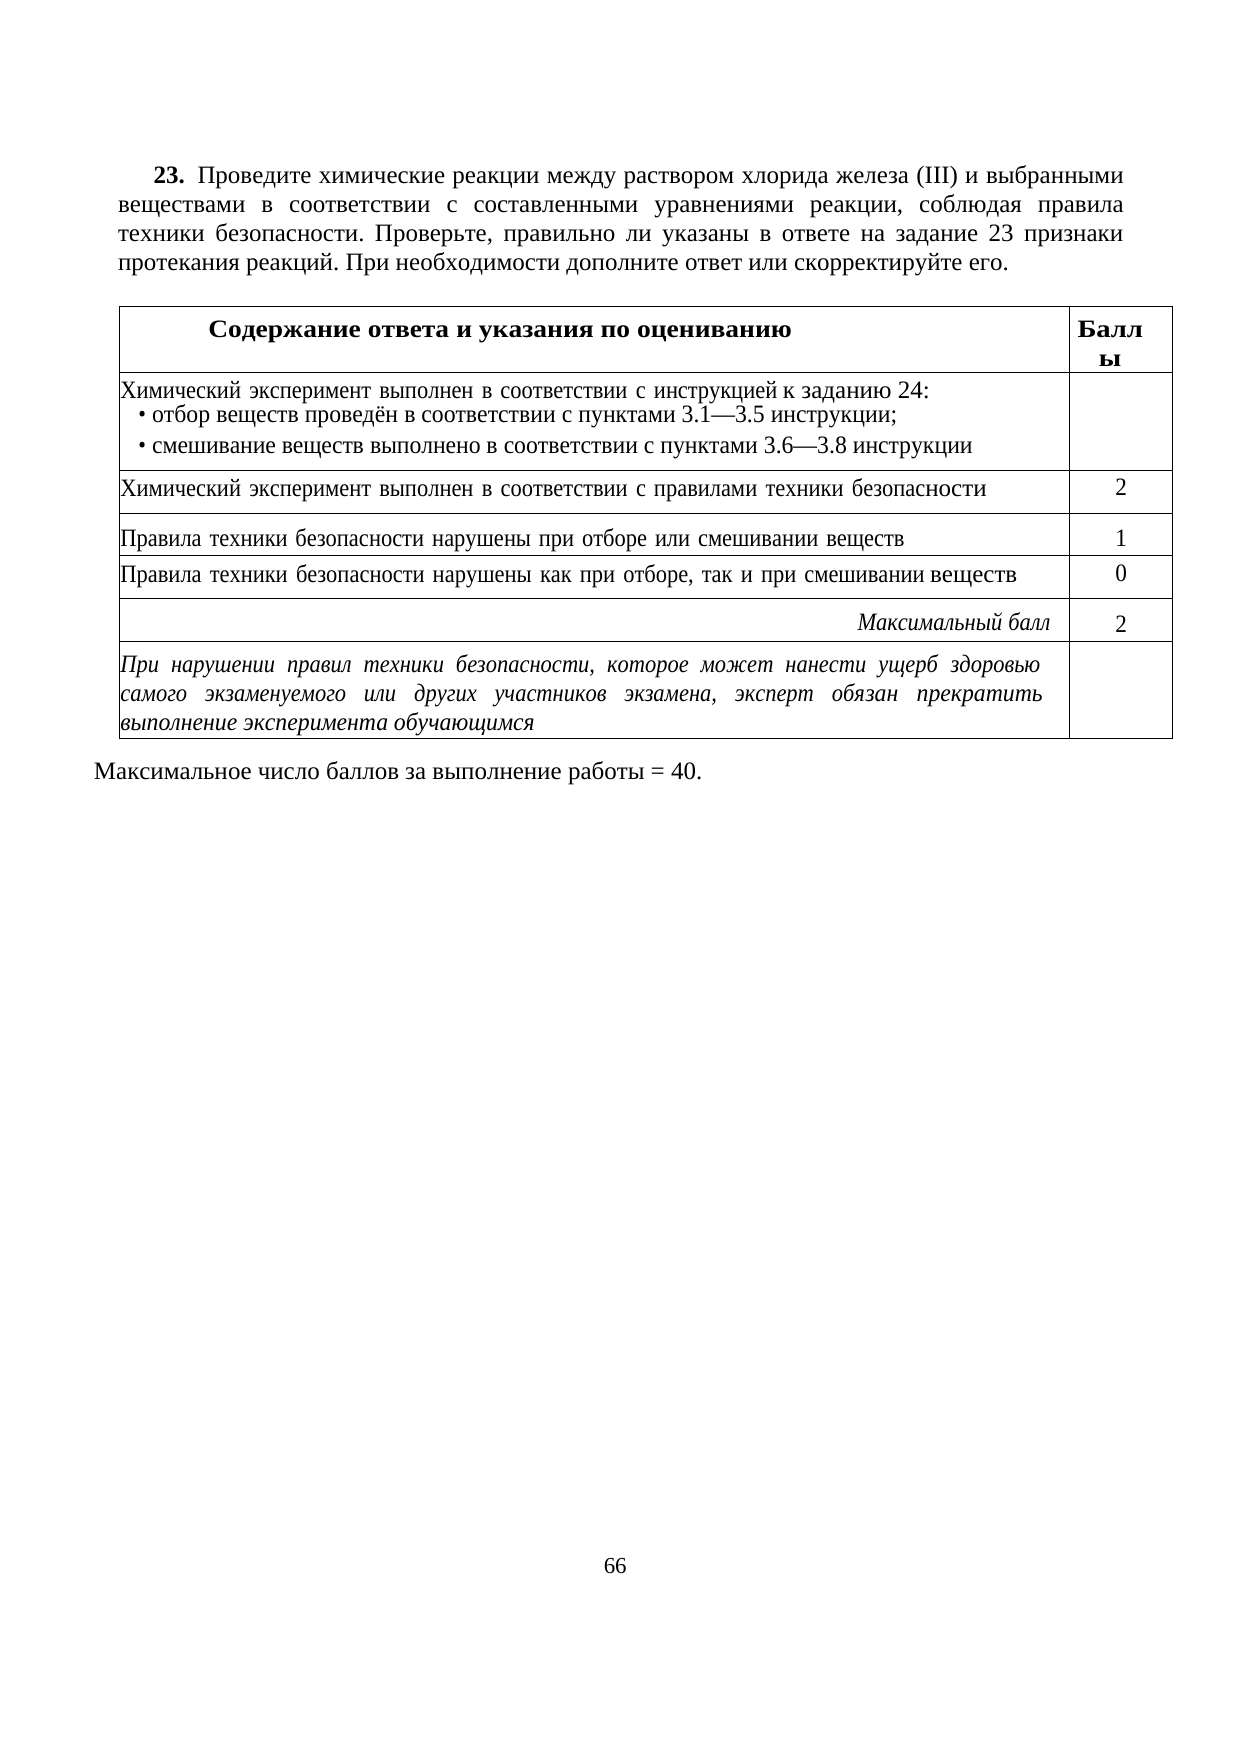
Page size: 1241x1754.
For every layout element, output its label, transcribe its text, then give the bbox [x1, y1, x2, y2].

table_cell [1070, 642, 1172, 738]
table_cell Химический эксперимент выполнен в соответствии с инструкцией к заданию 24: отбор веществ проведён в соответствии с пунктами 3.1―3.5 инструкции; смешивание веществ выполнено в соответствии с пунктами 3.6―3.8 инструкции [120, 373, 1069, 469]
table_cell Правила техники безопасности нарушены как при отборе, так и при смешивании веществ [120, 556, 1069, 598]
table_cell При нарушении правил техники безопасности, которое может нанести ущерб здоровью самого экзаменуемого или других участников экзамена, эксперт обязан прекратить выполнение эксперимента обучающимся [120, 642, 1069, 738]
table_cell 0 [1070, 556, 1172, 598]
table_cell Правила техники безопасности нарушены при отборе или смешивании веществ [120, 514, 1069, 555]
text Максимальное число баллов за выполнение работы = 40. [94, 756, 1136, 785]
table_cell Химический эксперимент выполнен в соответствии с правилами техники безопасности [120, 471, 1069, 513]
table_header Содержание ответа и указания по оцениванию [120, 307, 1069, 372]
table_cell Максимальный балл [120, 599, 1069, 641]
table_cell 1 [1070, 514, 1172, 555]
list Проведите химические реакции между раствором хлорида железа (III) и выбранными веществами в соответствии с составленными уравнениями реакции, соблюдая правила техники безопасности. Проверьте, правильно ли указаны в ответе на задание 23 признаки протекания реакций. При необходимости дополните ответ или скорректируйте его. [118, 160, 1125, 275]
table_cell 2 [1070, 471, 1172, 513]
table_cell 2 [1070, 599, 1172, 641]
table_header Баллы [1070, 307, 1172, 372]
table_cell [1070, 373, 1172, 469]
